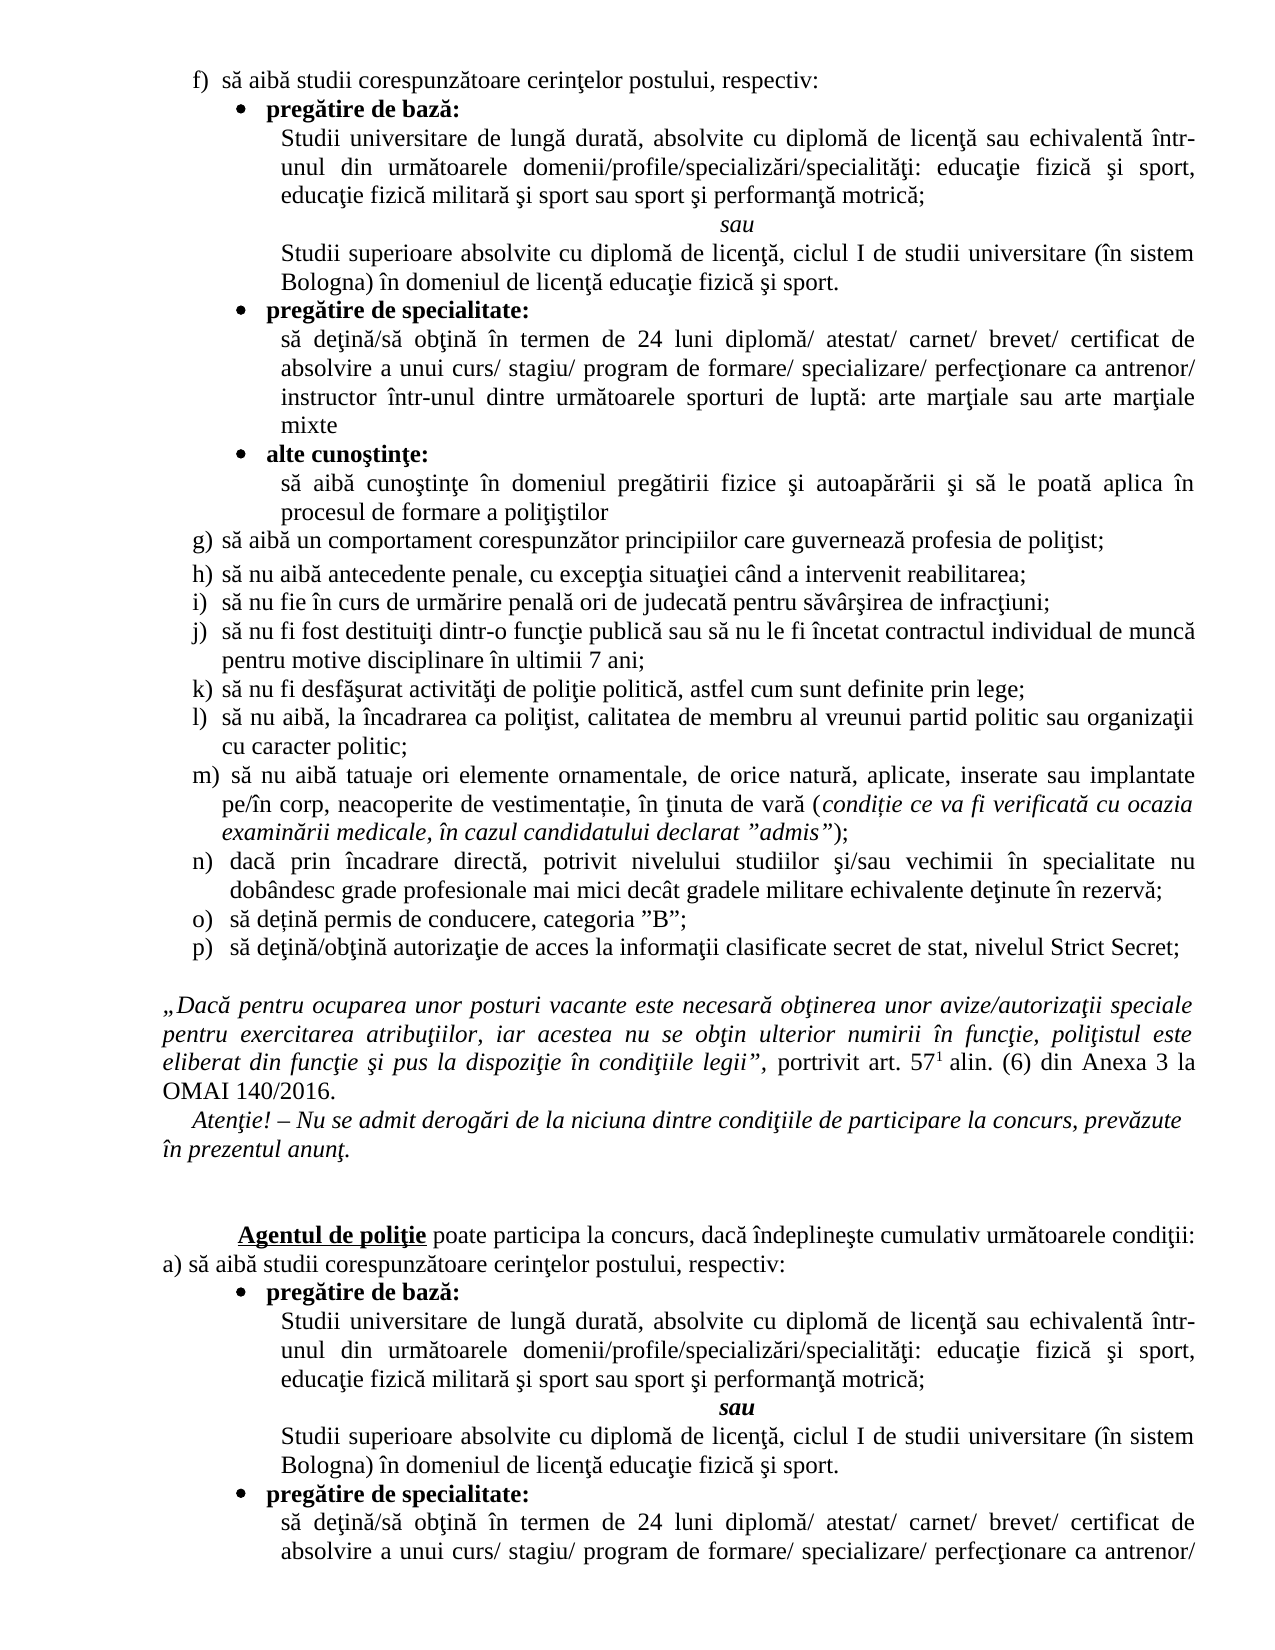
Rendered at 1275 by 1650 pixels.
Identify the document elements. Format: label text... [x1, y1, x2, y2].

list să nu aibă antecedente penale, cu excepţia situaţiei când a intervenit reabilitarea; [192, 559, 1196, 587]
list să nu fie în curs de urmărire penală ori de judecată pentru săvârşirea de infracţiuni; [192, 587, 1196, 616]
list Studii superioare absolvite cu diplomă de licenţă, ciclul I de studii universitare (în sistem Bologna) în domeniul de licenţă educaţie fizică şi sport. [281, 238, 1196, 296]
list pregătire de bază: [236, 94, 1196, 123]
list sau [281, 1392, 1196, 1421]
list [281, 1507, 1196, 1565]
list Studii superioare absolvite cu diplomă de licenţă, ciclul I de studii universitare (în sistem Bologna) în domeniul de licenţă educaţie fizică şi sport. [281, 1421, 1196, 1479]
list Studii universitare de lungă durată, absolvite cu diplomă de licenţă sau echivalentă într-unul din următoarele domenii/profile/specializări/specialităţi: educaţie fizică şi sport, educaţie fizică militară şi sport sau sport şi performanţă motrică; [281, 1306, 1196, 1392]
list pregătire de specialitate: [236, 1479, 1196, 1507]
list pregătire de specialitate: [236, 296, 1196, 324]
list să nu fi desfăşurat activităţi de poliţie politică, astfel cum sunt definite prin lege; [192, 674, 1196, 702]
list să nu aibă, la încadrarea ca poliţist, calitatea de membru al vreunui partid politic sau organizaţii cu caracter politic; [192, 702, 1196, 760]
list dacă prin încadrare directă, potrivit nivelului studiilor şi/sau vechimii în specialitate nu dobândesc grade profesionale mai mici decât gradele militare echivalente deţinute în rezervă; [192, 846, 1196, 904]
list Studii universitare de lungă durată, absolvite cu diplomă de licenţă sau echivalentă într-unul din următoarele domenii/profile/specializări/specialităţi: educaţie fizică şi sport, educaţie fizică militară şi sport sau sport şi performanţă motrică; [281, 123, 1196, 209]
list să dețină permis de conducere, categoria ”B”; [192, 904, 1196, 932]
text „Dacă pentru ocuparea unor posturi vacante este necesară obţinerea unor avize/autorizaţii speciale pentru exercitarea atribuţiilor, iar acestea nu se obţin ulterior numirii în funcţie, poliţistul este eliberat din funcţie şi pus la dispoziţie în condiţiile legii”, portrivit art. 571 alin. (6) din Anexa 3 la OMAI 140/2016. [162, 990, 1196, 1105]
list să aibă studii corespunzătoare cerinţelor postului, respectiv: [192, 66, 1196, 94]
list sau [281, 209, 1196, 238]
list alte cunoştinţe: [236, 439, 1196, 468]
text a) să aibă studii corespunzătoare cerinţelor postului, respectiv: [162, 1249, 1196, 1277]
list pregătire de bază: [236, 1277, 1196, 1306]
list să aibă un comportament corespunzător principiilor care guvernează profesia de poliţist; [192, 526, 1196, 554]
list să nu fi fost destituiţi dintr-o funcţie publică sau să nu le fi încetat contractul individual de muncă pentru motive disciplinare în ultimii 7 ani; [192, 616, 1196, 674]
list să aibă cunoştinţe în domeniul pregătirii fizice şi autoapărării şi să le poată aplica în procesul de formare a poliţiştilor [281, 468, 1196, 526]
list să nu aibă tatuaje ori elemente ornamentale, de orice natură, aplicate, inserate sau implantate pe/în corp, neacoperite de vestimentație, în ţinuta de vară (condiție ce va fi verificată cu ocazia examinării medicale, în cazul candidatului declarat ”admis”); [192, 760, 1196, 846]
text Agentul de poliţie poate participa la concurs, dacă îndeplineşte cumulativ următoarele condiţii: [162, 1220, 1196, 1249]
text Atenţie! – Nu se admit derogări de la niciuna dintre condiţiile de participare la concurs, prevăzute în prezentul anunţ. [162, 1105, 1196, 1162]
list să deţină/obţină autorizaţie de acces la informaţii clasificate secret de stat, nivelul Strict Secret; [192, 932, 1196, 961]
